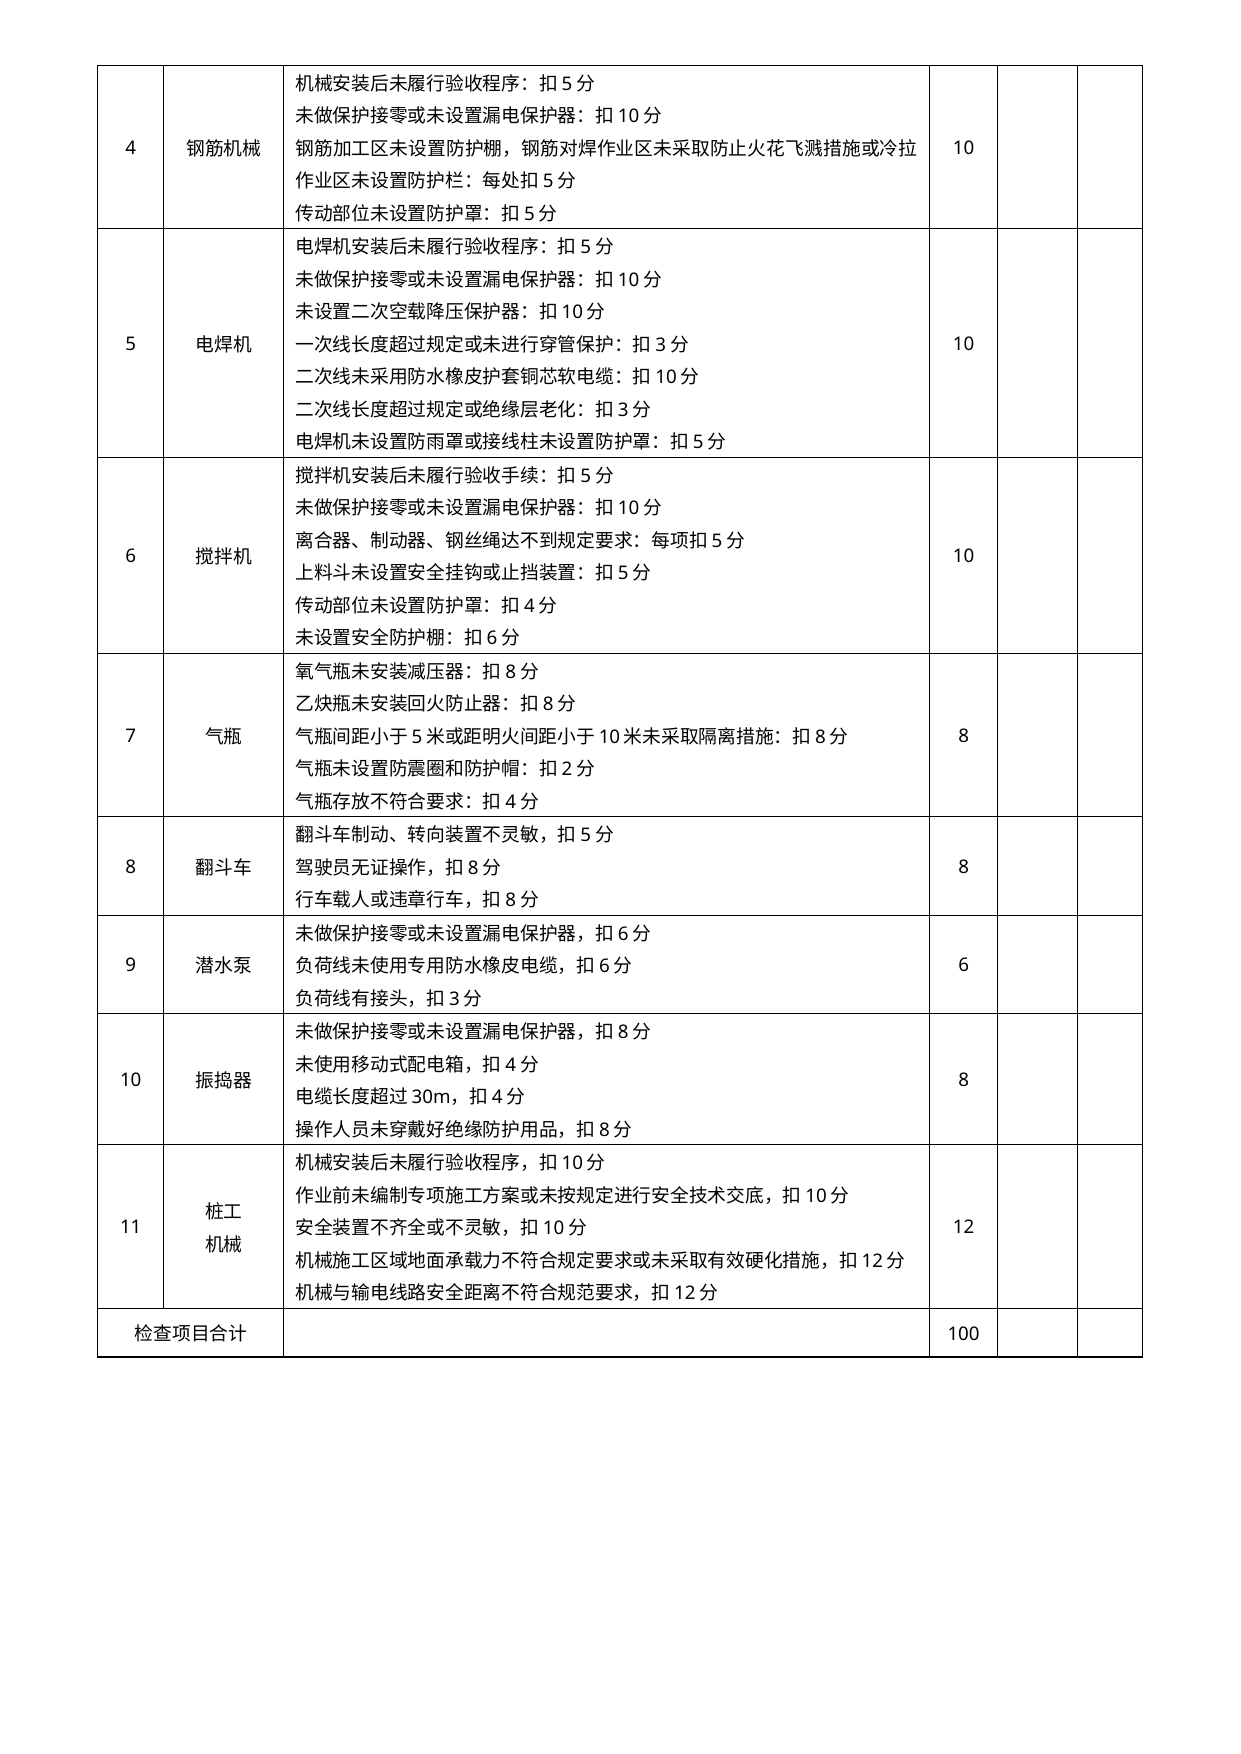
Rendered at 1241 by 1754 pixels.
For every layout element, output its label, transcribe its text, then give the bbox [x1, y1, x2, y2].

table_cell [1078, 654, 1142, 816]
table_cell 8 [98, 817, 163, 915]
table_cell 电焊机安装后未履行验收程序：扣5分 未做保护接零或未设置漏电保护器：扣10分 未设置二次空载降压保护器：扣10分 一次线长度超过规定或未进行穿管保护：扣3分 二次线未采用防水橡皮护套铜芯软电缆：扣10分 二次线长度超过规定或绝缘层老化：扣3分 电焊机未设置防雨罩或接线柱未设置防护罩：扣5分 [284, 229, 929, 457]
table_cell 6 [98, 458, 163, 653]
table_cell 12 [930, 1145, 997, 1308]
table_cell [998, 1309, 1077, 1356]
table_cell 翻斗车 [164, 817, 283, 915]
table_cell 4 [98, 66, 163, 228]
table_cell 5 [98, 229, 163, 457]
table_cell 8 [930, 1014, 997, 1144]
table_cell 10 [930, 229, 997, 457]
table_cell 10 [930, 458, 997, 653]
table_cell [1078, 1145, 1142, 1308]
table_cell 搅拌机 [164, 458, 283, 653]
table_cell 8 [930, 654, 997, 816]
table_cell 11 [98, 1145, 163, 1308]
table_cell [998, 458, 1077, 653]
table_cell 未做保护接零或未设置漏电保护器，扣8分 未使用移动式配电箱，扣4分 电缆长度超过30m，扣4分 操作人员未穿戴好绝缘防护用品，扣8分 [284, 1014, 929, 1144]
table_cell [284, 1309, 929, 1356]
table_cell [1078, 458, 1142, 653]
table_cell 钢筋机械 [164, 66, 283, 228]
table_cell [998, 916, 1077, 1013]
table_cell 检查项目合计 [98, 1309, 283, 1356]
table_cell 未做保护接零或未设置漏电保护器，扣6分 负荷线未使用专用防水橡皮电缆，扣6分 负荷线有接头，扣3分 [284, 916, 929, 1013]
table_cell 潜水泵 [164, 916, 283, 1013]
table_cell [998, 1014, 1077, 1144]
table_cell 翻斗车制动、转向装置不灵敏，扣5分 驾驶员无证操作，扣8分 行车载人或违章行车，扣8分 [284, 817, 929, 915]
table_cell 8 [930, 817, 997, 915]
table_cell [1078, 1014, 1142, 1144]
table_cell 氧气瓶未安装减压器：扣8分 乙炔瓶未安装回火防止器：扣8分 气瓶间距小于5米或距明火间距小于10米未采取隔离措施：扣8分 气瓶未设置防震圈和防护帽：扣2分 气瓶存放不符合要求：扣4分 [284, 654, 929, 816]
table_cell 机械安装后未履行验收程序，扣10分 作业前未编制专项施工方案或未按规定进行安全技术交底，扣10分 安全装置不齐全或不灵敏，扣10分 机械施工区域地面承载力不符合规定要求或未采取有效硬化措施，扣12分 机械与输电线路安全距离不符合规范要求，扣12分 [284, 1145, 929, 1308]
table_cell 100 [930, 1309, 997, 1356]
table_cell 10 [930, 66, 997, 228]
table_cell [998, 1145, 1077, 1308]
table_cell 6 [930, 916, 997, 1013]
table_cell [1078, 229, 1142, 457]
table_cell 振捣器 [164, 1014, 283, 1144]
table_cell [1078, 817, 1142, 915]
table_cell 7 [98, 654, 163, 816]
table_cell 桩工 机械 [164, 1145, 283, 1308]
table_cell 机械安装后未履行验收程序：扣5分 未做保护接零或未设置漏电保护器：扣10分 钢筋加工区未设置防护棚，钢筋对焊作业区未采取防止火花飞溅措施或冷拉作业区未设置防护栏：每处扣5分 传动部位未设置防护罩：扣5分 [284, 66, 929, 228]
table_cell [1078, 916, 1142, 1013]
table_cell 9 [98, 916, 163, 1013]
table_cell [998, 654, 1077, 816]
table_cell [998, 66, 1077, 228]
table_cell [998, 229, 1077, 457]
table_cell [998, 817, 1077, 915]
table_cell [1078, 1309, 1142, 1356]
table_cell 搅拌机安装后未履行验收手续：扣5分 未做保护接零或未设置漏电保护器：扣10分 离合器、制动器、钢丝绳达不到规定要求：每项扣5分 上料斗未设置安全挂钩或止挡装置：扣5分 传动部位未设置防护罩：扣4分 未设置安全防护棚：扣6分 [284, 458, 929, 653]
table_cell 10 [98, 1014, 163, 1144]
table_cell 电焊机 [164, 229, 283, 457]
table_cell [1078, 66, 1142, 228]
table_cell 气瓶 [164, 654, 283, 816]
